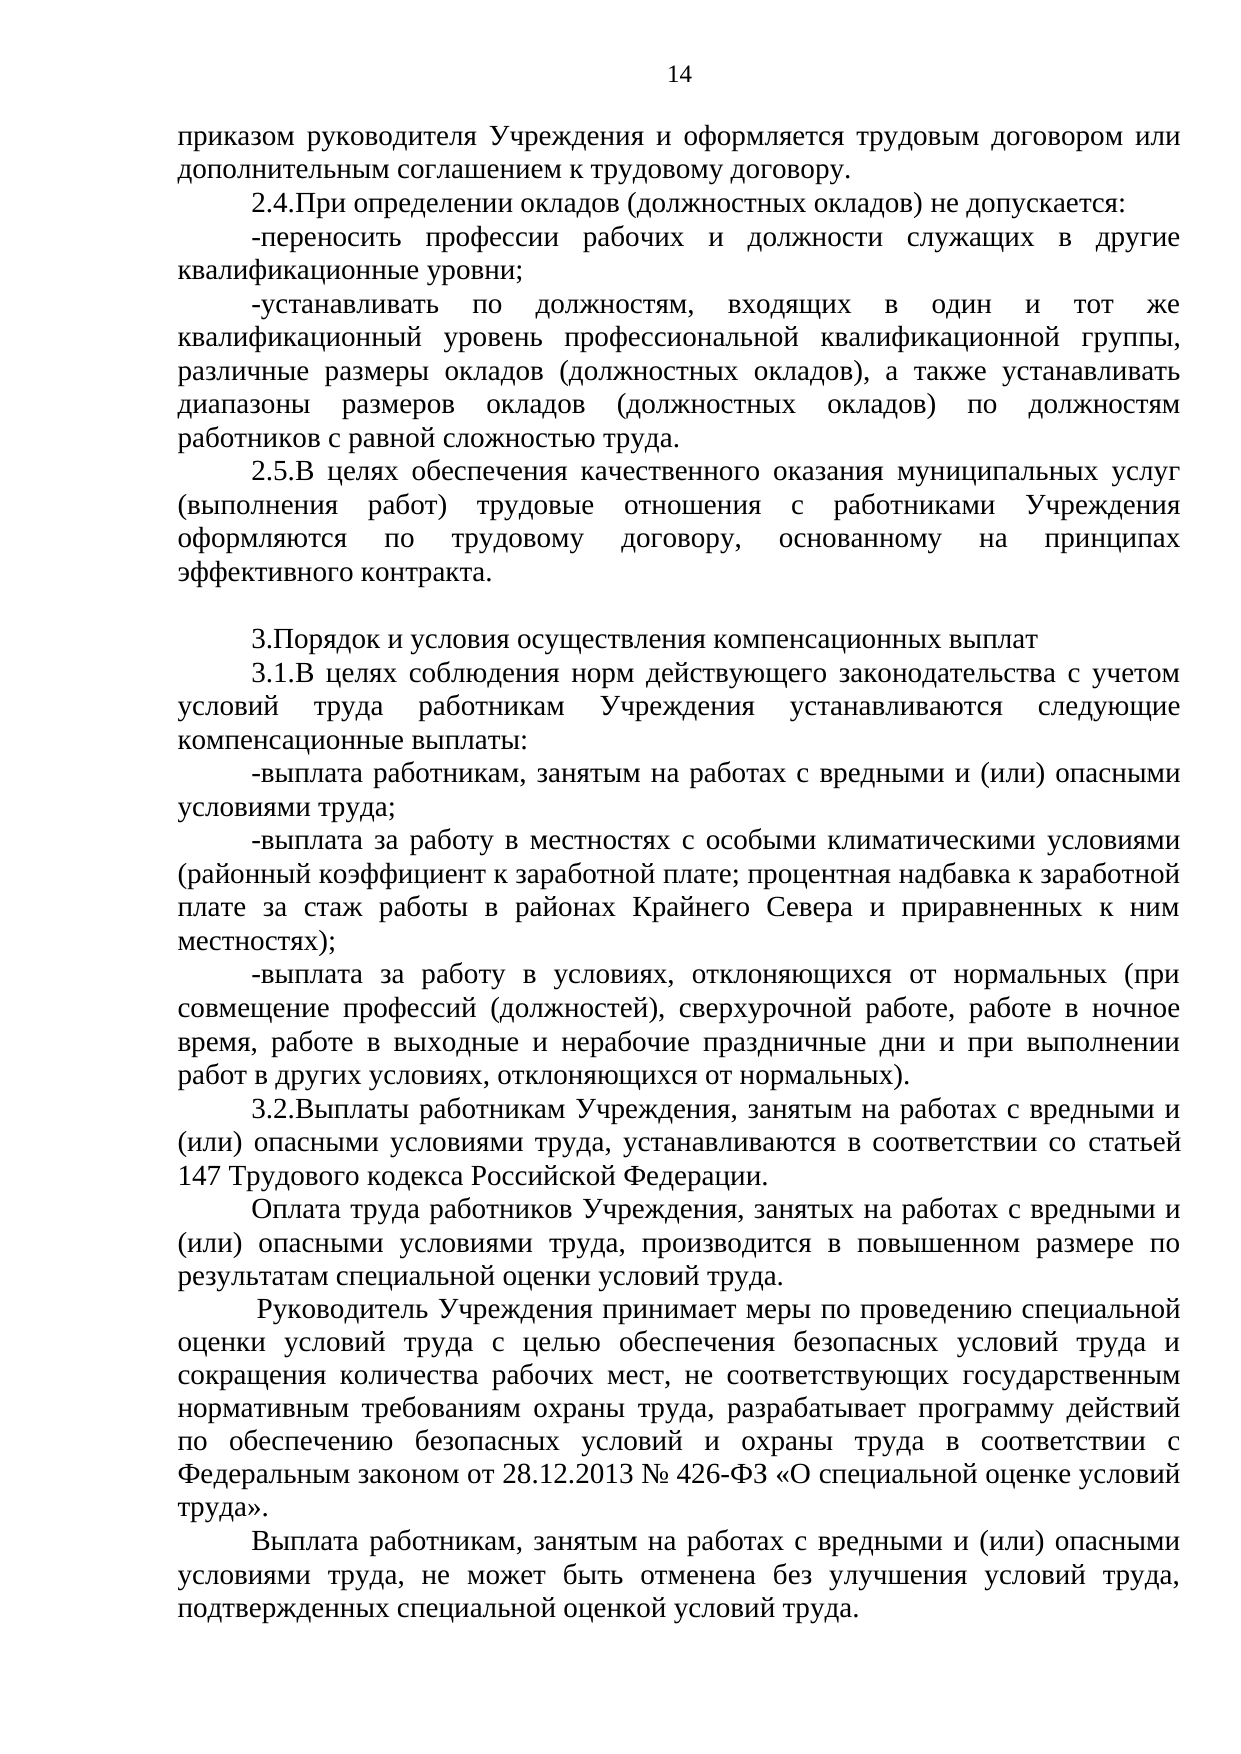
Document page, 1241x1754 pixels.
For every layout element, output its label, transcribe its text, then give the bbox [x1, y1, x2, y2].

text 2.4.При определении окладов (должностных окладов) не допускается: [177, 185, 1181, 219]
text Оплата труда работников Учреждения, занятых на работах с вредными и (или) опасными условиями труда, производится в повышенном размере по результатам специальной оценки условий труда. [177, 1191, 1181, 1292]
text Выплата работникам, занятым на работах с вредными и (или) опасными условиями труда, не может быть отменена без улучшения условий труда, подтвержденных специальной оценкой условий труда. [177, 1523, 1181, 1624]
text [177, 118, 1181, 185]
text Руководитель Учреждения принимает меры по проведению специальной оценки условий труда с целью обеспечения безопасных условий труда и сокращения количества рабочих мест, не соответствующих государственным нормативным требованиям охраны труда, разрабатывает программу действий по обеспечению безопасных условий и охраны труда в соответствии с Федеральным законом от 28.12.2013 № 426-ФЗ «О специальной оценке условий труда». [177, 1292, 1181, 1523]
text 3.2.Выплаты работникам Учреждения, занятым на работах с вредными и (или) опасными условиями труда, устанавливаются в соответствии со статьей 147 Трудового кодекса Российской Федерации. [177, 1091, 1181, 1191]
text -выплата за работу в местностях с особыми климатическими условиями (районный коэффициент к заработной плате; процентная надбавка к заработной плате за стаж работы в районах Крайнего Севера и приравненных к ним местностях); [177, 822, 1181, 957]
text 3.Порядок и условия осуществления компенсационных выплат [177, 621, 1181, 655]
text -выплата работникам, занятым на работах с вредными и (или) опасными условиями труда; [177, 755, 1181, 822]
text -переносить профессии рабочих и должности служащих в другие квалификационные уровни; [177, 219, 1181, 286]
text 3.1.В целях соблюдения норм действующего законодательства с учетом условий труда работникам Учреждения устанавливаются следующие компенсационные выплаты: [177, 655, 1181, 755]
text -устанавливать по должностям, входящих в один и тот же квалификационный уровень профессиональной квалификационной группы, различные размеры окладов (должностных окладов), а также устанавливать диапазоны размеров окладов (должностных окладов) по должностям работников с равной сложностью труда. [177, 286, 1181, 453]
text 2.5.В целях обеспечения качественного оказания муниципальных услуг (выполнения работ) трудовые отношения с работниками Учреждения оформляются по трудовому договору, основанному на принципах эффективного контракта. [177, 453, 1181, 588]
text -выплата за работу в условиях, отклоняющихся от нормальных (при совмещение профессий (должностей), сверхурочной работе, работе в ночное время, работе в выходные и нерабочие праздничные дни и при выполнении работ в других условиях, отклоняющихся от нормальных). [177, 957, 1181, 1091]
